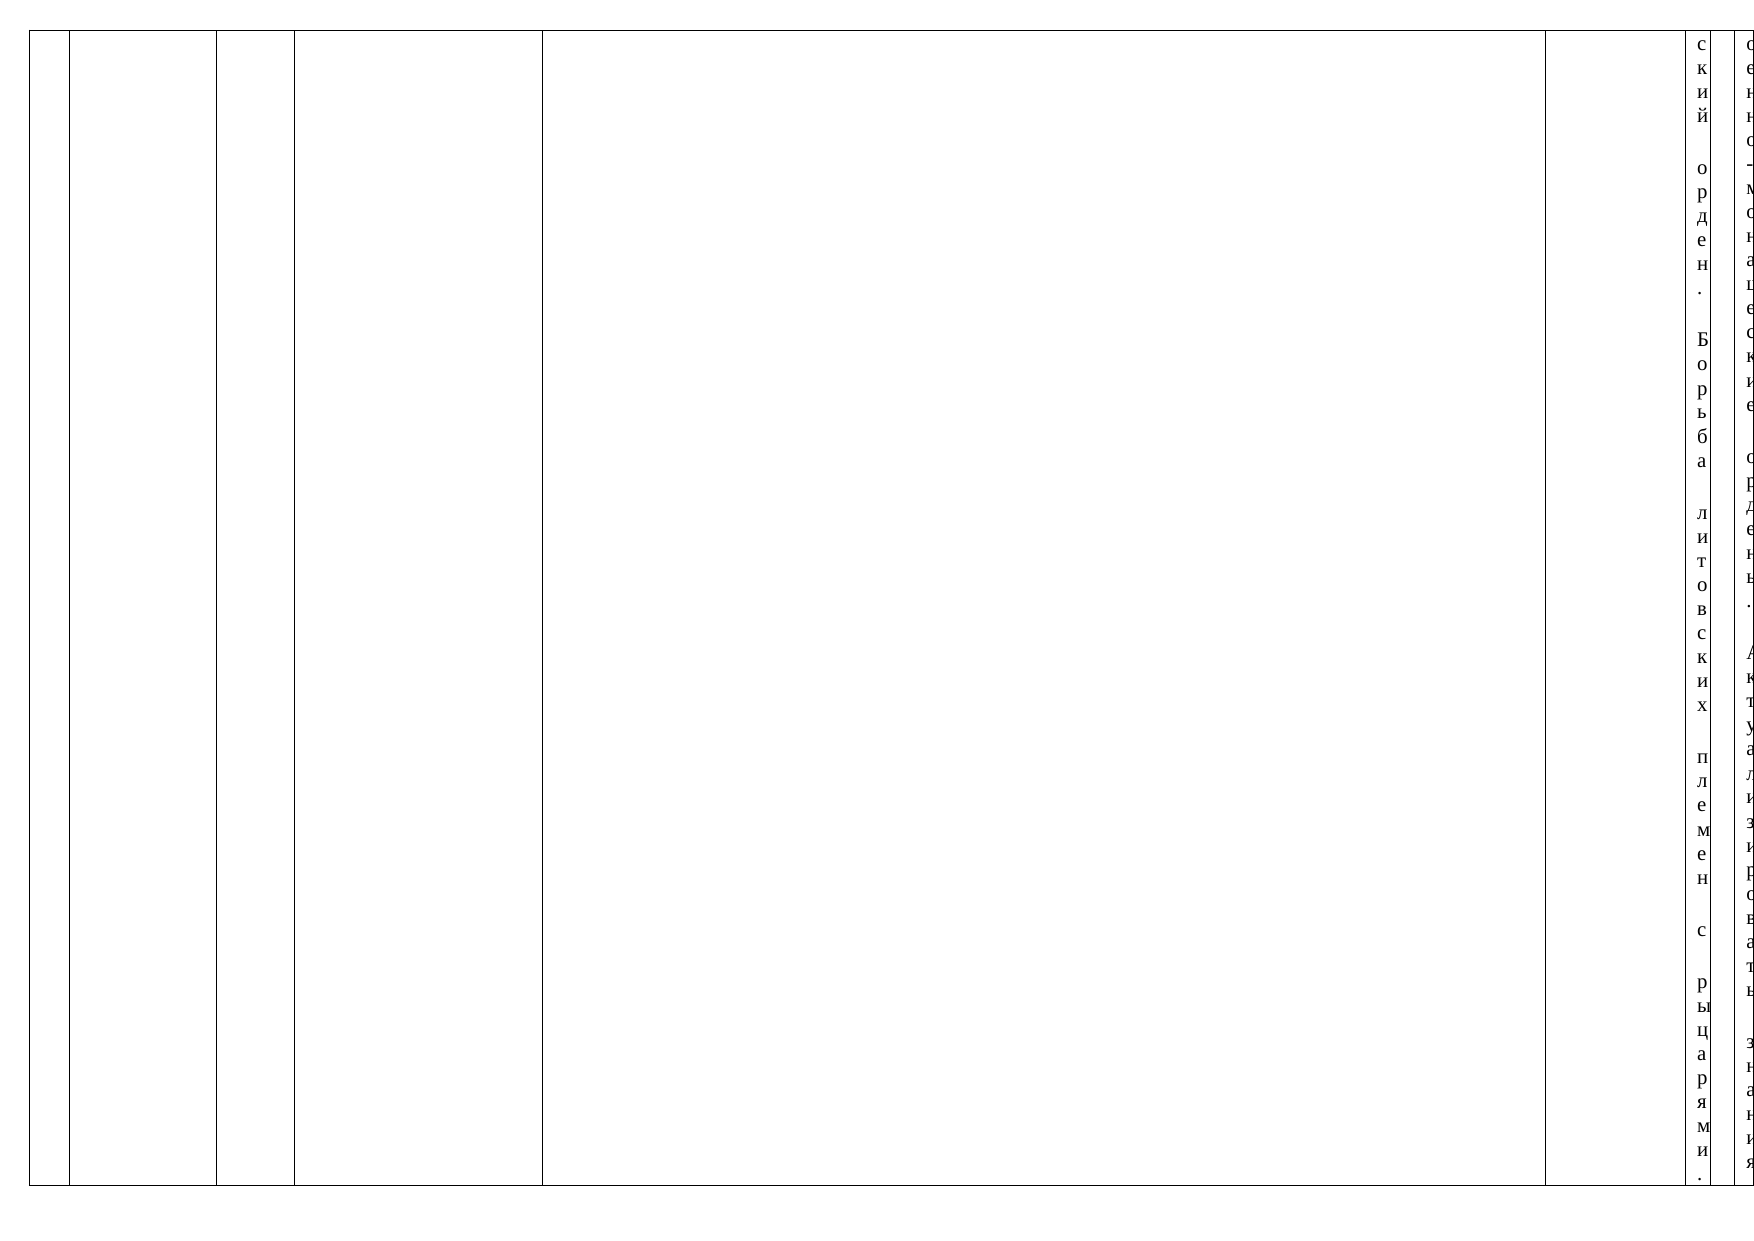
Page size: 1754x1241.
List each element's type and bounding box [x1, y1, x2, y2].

table_cell [1546, 31, 1685, 1185]
table_cell [543, 31, 1545, 1185]
table_cell [30, 31, 69, 1185]
table_cell [70, 31, 216, 1185]
table_cell [217, 31, 294, 1185]
table_cell [1735, 31, 1753, 1185]
table_cell [1686, 31, 1710, 1185]
table_cell [1711, 31, 1734, 1185]
table_cell [295, 31, 542, 1185]
